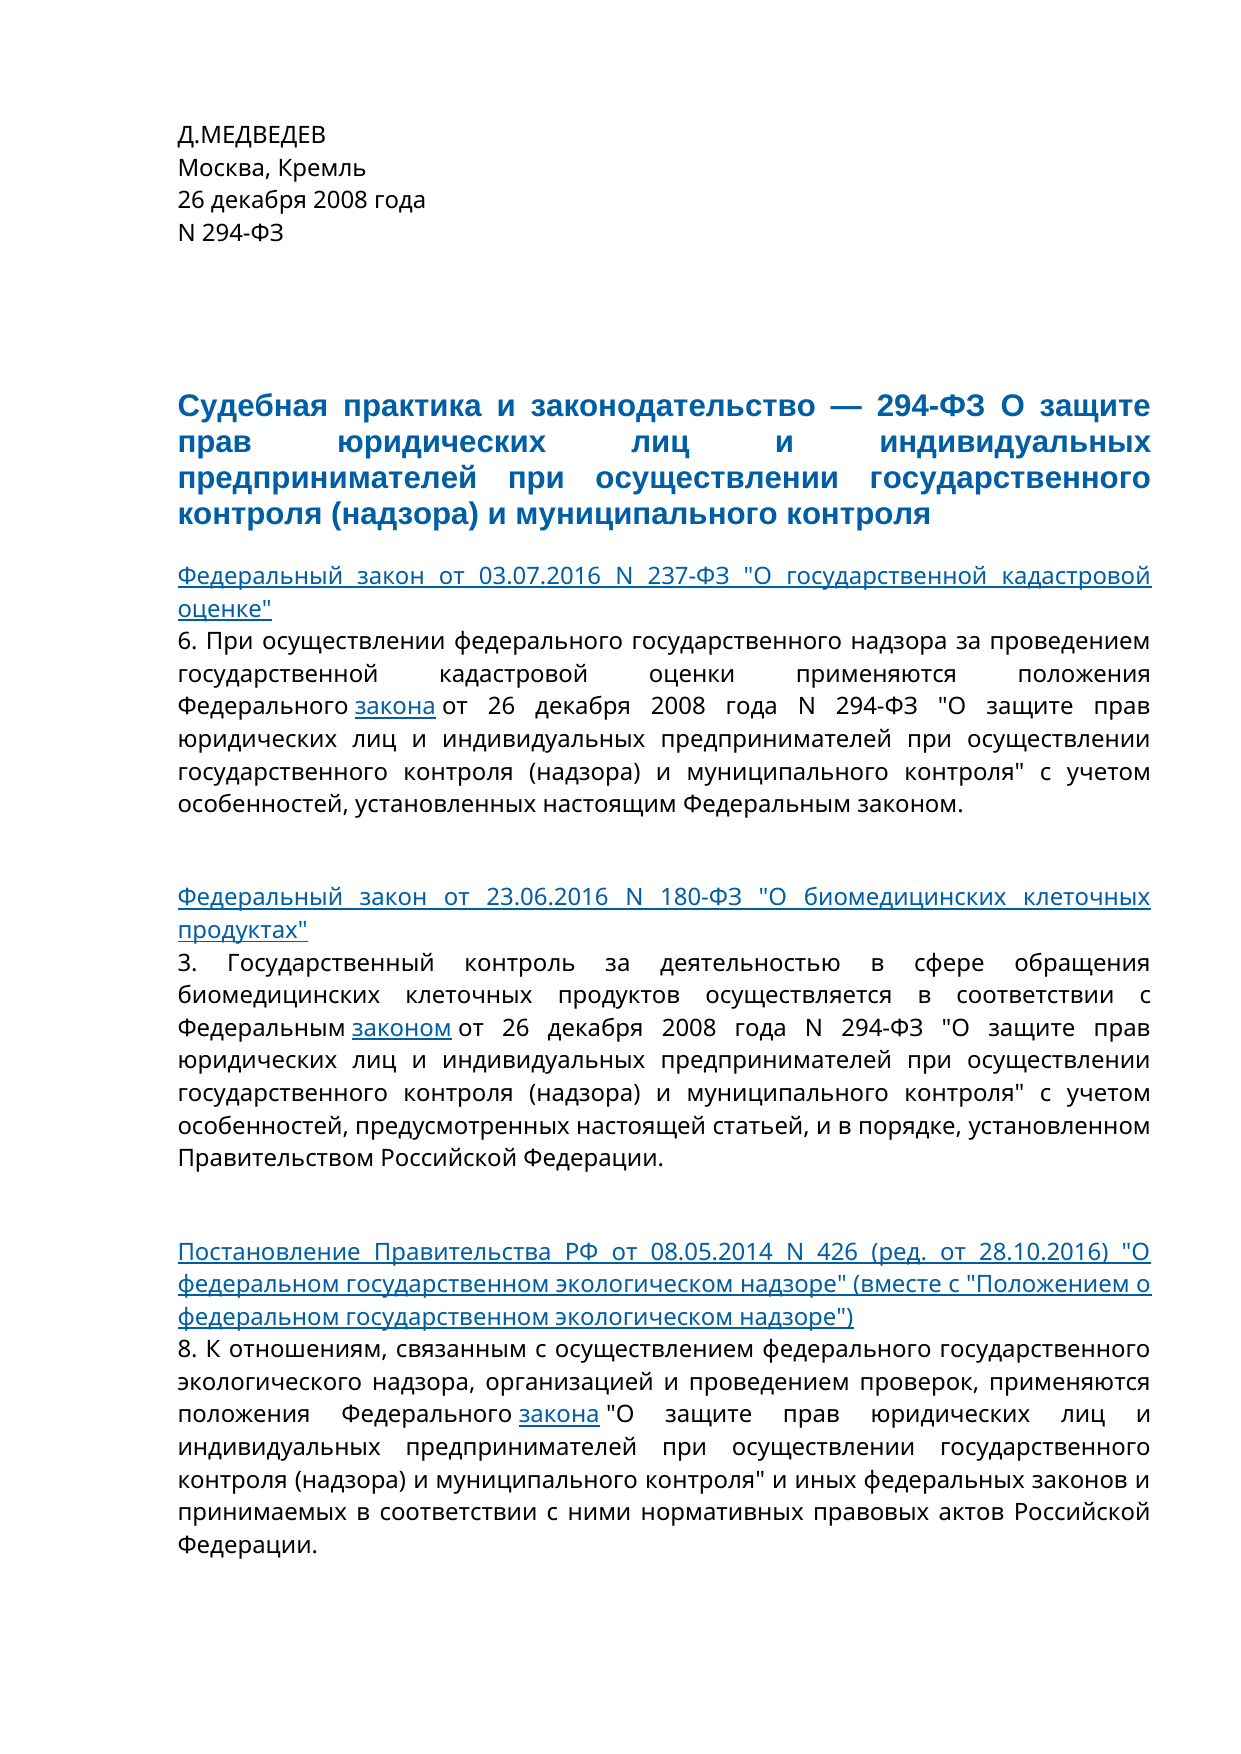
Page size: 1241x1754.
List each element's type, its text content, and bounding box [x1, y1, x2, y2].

text 8. К отношениям, связанным с осуществлением федерального государственного экологического надзора, организацией и проведением проверок, применяются положения Федерального закона "О защите прав юридических лиц и индивидуальных предпринимателей при осуществлении государственного контроля (надзора) и муниципального контроля" и иных федеральных законов и принимаемых в соответствии с ними нормативных правовых актов Российской Федерации. [177, 1332, 1152, 1560]
text Федеральный закон от 03.07.2016 N 237-ФЗ "О государственной кадастровой оценке" [177, 559, 1152, 586]
text Судебная практика и законодательство — 294-ФЗ О защите прав юридических лиц и индивидуальных предпринимателей при осуществлении государственного контроля (надзора) и муниципального контроля [177, 387, 1152, 531]
text Федеральный закон от 03.07.2016 N 237-ФЗ "О государственной кадастровой оценке" [177, 587, 1152, 624]
text Москва, Кремль [177, 151, 1152, 183]
text Постановление Правительства РФ от 08.05.2014 N 426 (ред. от 28.10.2016) "О федеральном государственном экологическом надзоре" (вместе с "Положением о федеральном государственном экологическом надзоре") [177, 1295, 1152, 1332]
text 26 декабря 2008 года [177, 183, 1152, 216]
text Федеральный закон от 23.06.2016 N 180-ФЗ "О биомедицинских клеточных продуктах" [177, 880, 1152, 945]
text 6. При осуществлении федерального государственного надзора за проведением государственной кадастровой оценки применяются положения Федерального закона от 26 декабря 2008 года N 294-ФЗ "О защите прав юридических лиц и индивидуальных предпринимателей при осуществлении государственного контроля (надзора) и муниципального контроля" с учетом особенностей, установленных настоящим Федеральным законом. [177, 624, 1152, 819]
text Д.МЕДВЕДЕВ [177, 118, 1152, 151]
text 3. Государственный контроль за деятельностью в сфере обращения биомедицинских клеточных продуктов осуществляется в соответствии с Федеральным законом от 26 декабря 2008 года N 294-ФЗ "О защите прав юридических лиц и индивидуальных предпринимателей при осуществлении государственного контроля (надзора) и муниципального контроля" с учетом особенностей, предусмотренных настоящей статьей, и в порядке, установленном Правительством Российской Федерации. [177, 945, 1152, 1174]
text N 294-ФЗ [177, 216, 1152, 248]
text Постановление Правительства РФ от 08.05.2014 N 426 (ред. от 28.10.2016) "О федеральном государственном экологическом надзоре" (вместе с "Положением о федеральном государственном экологическом надзоре") [177, 1234, 1152, 1294]
